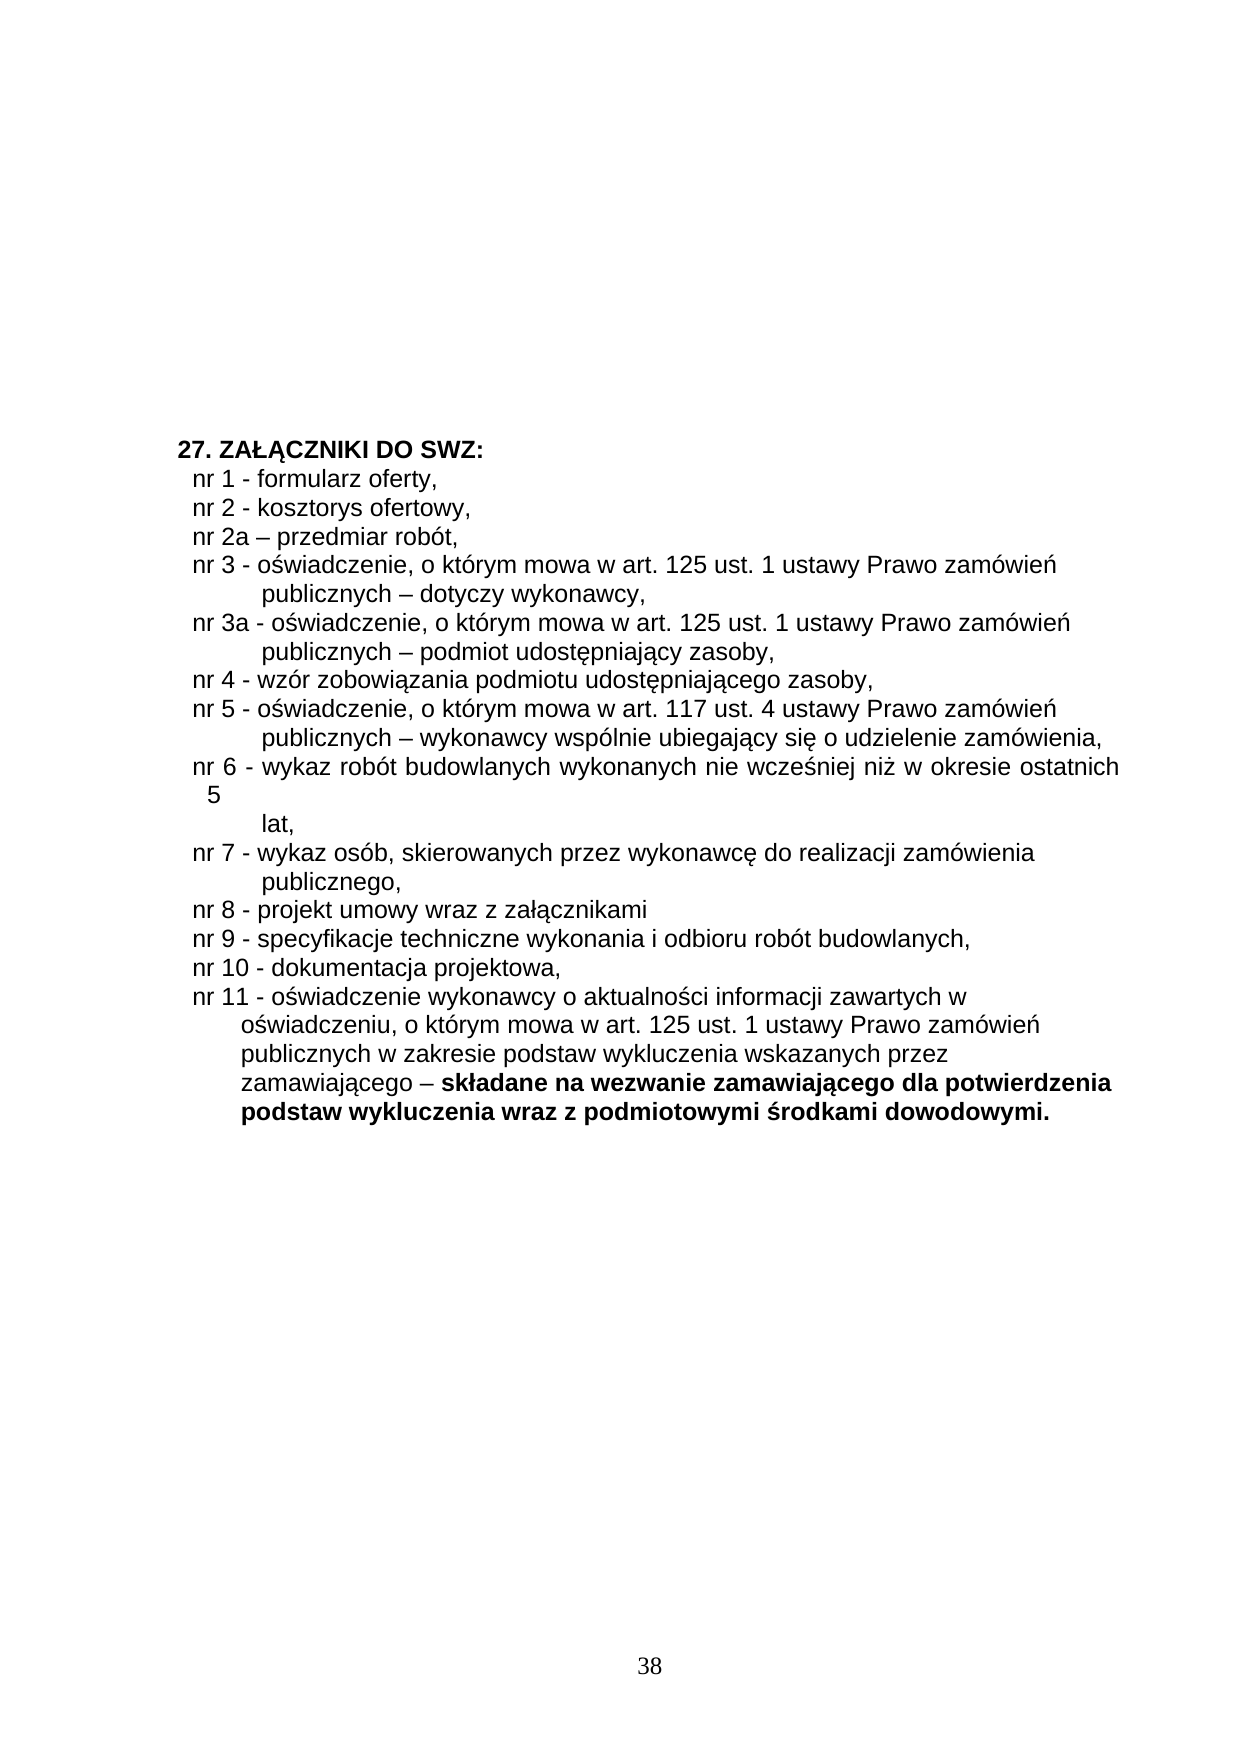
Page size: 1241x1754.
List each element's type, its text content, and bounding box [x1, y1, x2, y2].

text nr 4 - wzór zobowiązania podmiotu udostępniającego zasoby, [192, 665, 1122, 694]
text publicznych – podmiot udostępniający zasoby, [192, 636, 1122, 665]
text publicznych – dotyczy wykonawcy, [192, 579, 1122, 608]
text nr 9 - specyfikacje techniczne wykonania i odbioru robót budowlanych, [192, 924, 1122, 953]
text nr 10 - dokumentacja projektowa, [192, 953, 1122, 981]
text publicznych w zakresie podstaw wykluczenia wskazanych przez [192, 1039, 1122, 1068]
text zamawiającego – składane na wezwanie zamawiającego dla potwierdzenia [192, 1068, 1122, 1096]
text 27. ZAŁĄCZNIKI DO SWZ: [177, 435, 1122, 464]
text oświadczeniu, o którym mowa w art. 125 ust. 1 ustawy Prawo zamówień [192, 1010, 1122, 1039]
text podstaw wykluczenia wraz z podmiotowymi środkami dowodowymi. [192, 1096, 1122, 1125]
text nr 3 - oświadczenie, o którym mowa w art. 125 ust. 1 ustawy Prawo zamówień [192, 550, 1122, 579]
text nr 8 - projekt umowy wraz z załącznikami [192, 895, 1122, 924]
text nr 1 - formularz oferty, [192, 464, 1122, 493]
text lat, [192, 809, 1122, 838]
text nr 11 - oświadczenie wykonawcy o aktualności informacji zawartych w [192, 981, 1122, 1010]
text nr 5 - oświadczenie, o którym mowa w art. 117 ust. 4 ustawy Prawo zamówień [192, 694, 1122, 723]
text publicznego, [192, 866, 1122, 895]
text nr 7 - wykaz osób, skierowanych przez wykonawcę do realizacji zamówienia [192, 838, 1122, 866]
text nr 6 - wykaz robót budowlanych wykonanych nie wcześniej niż w okresie ostatnich 5 [192, 751, 1122, 809]
text publicznych – wykonawcy wspólnie ubiegający się o udzielenie zamówienia, [192, 723, 1122, 751]
text nr 2 - kosztorys ofertowy, [192, 493, 1122, 521]
text nr 2a – przedmiar robót, [192, 521, 1122, 550]
text nr 3a - oświadczenie, o którym mowa w art. 125 ust. 1 ustawy Prawo zamówień [192, 608, 1122, 636]
